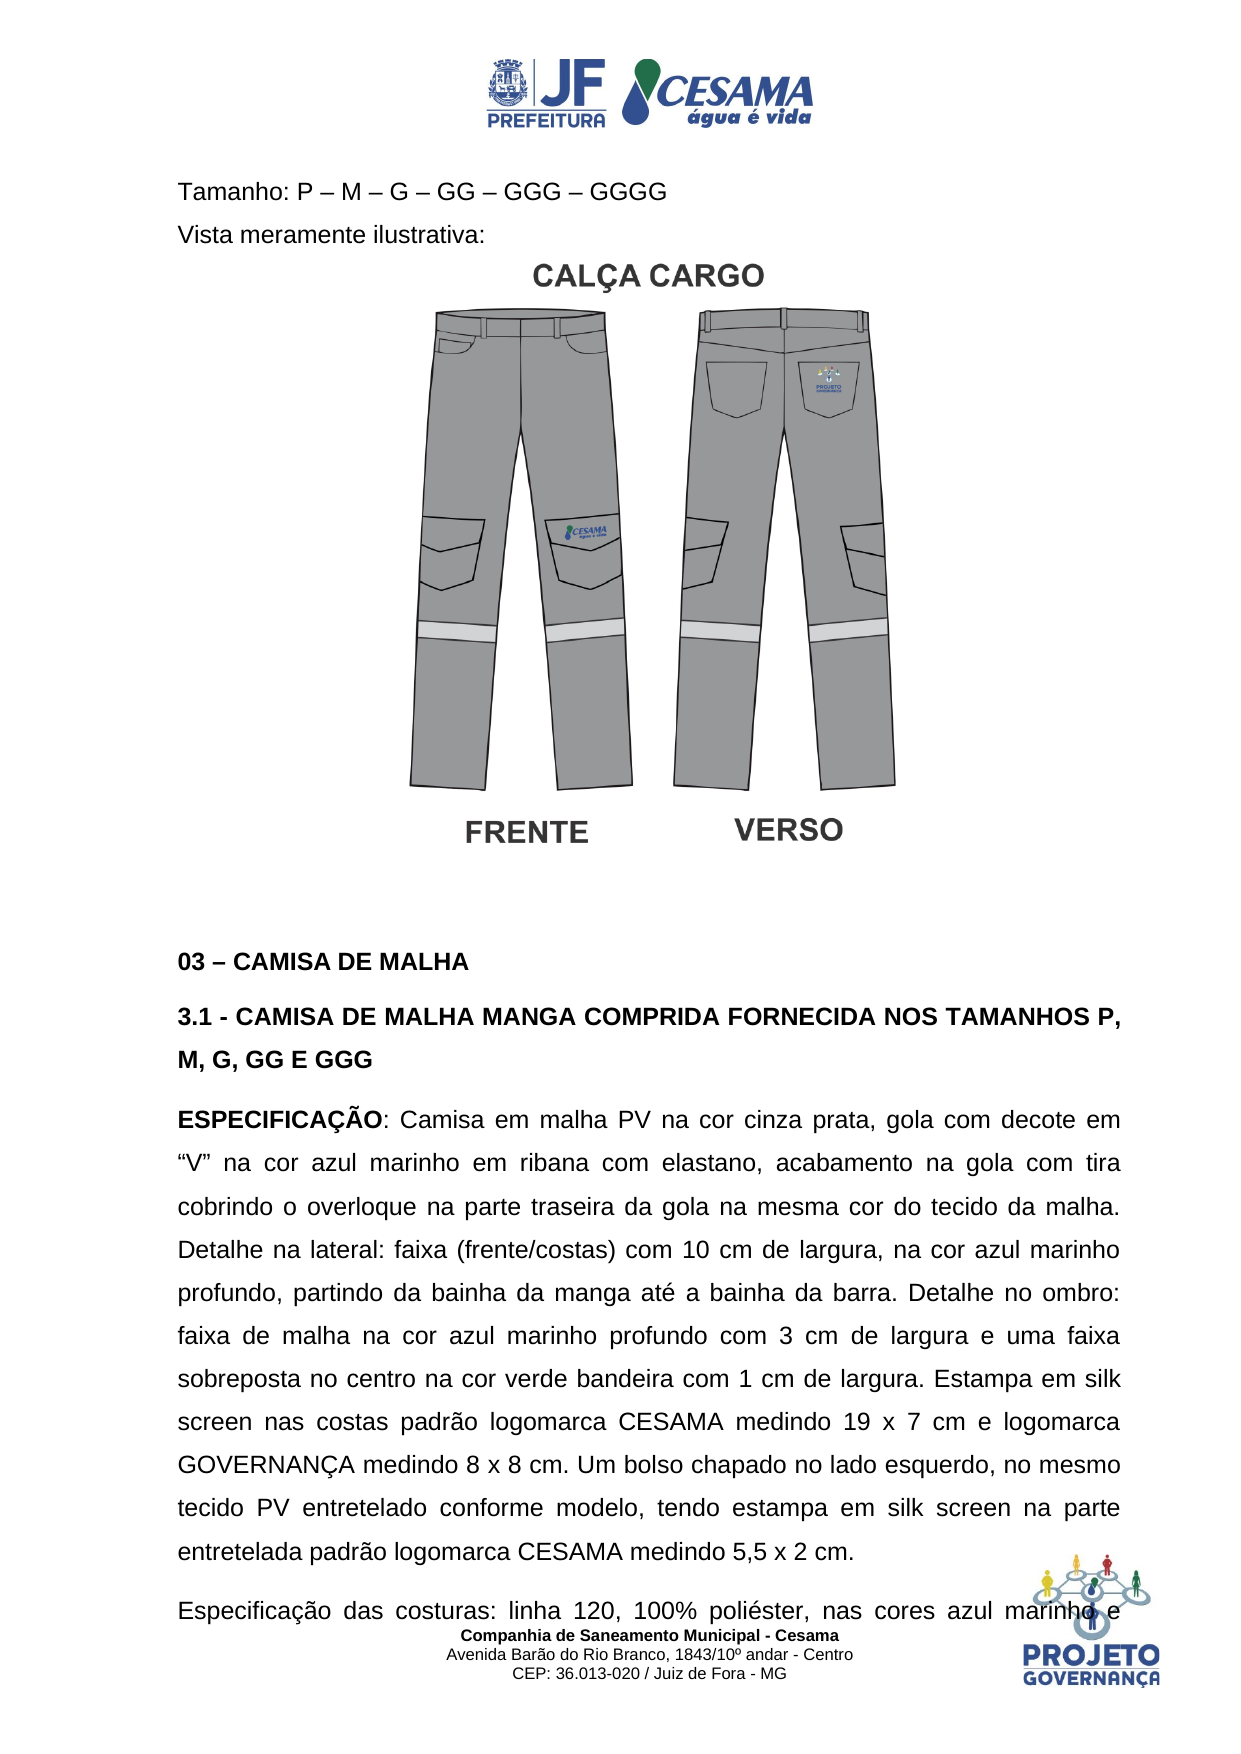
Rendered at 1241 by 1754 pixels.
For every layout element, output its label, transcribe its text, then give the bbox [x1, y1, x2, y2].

subtitle 03 – CAMISA DE MALHA [177, 947, 1122, 976]
picture [1023, 1554, 1160, 1688]
picture [486, 59, 813, 128]
text Vista meramente ilustrativa: [177, 220, 1122, 249]
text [177, 1596, 1122, 1625]
text ESPECIFICAÇÃO: Camisa em malha PV na cor cinza prata, gola com decote em “V” na cor azul marinho em ribana com elastano, acabamento na gola com tira cobrindo o overloque na parte traseira da gola na mesma cor do tecido da malha. Detalhe na lateral: faixa (frente/costas) com 10 cm de largura, na cor azul marinho profundo, partindo da bainha da manga até a bainha da barra. Detalhe no ombro: faixa de malha na cor azul marinho profundo com 3 cm de largura e uma faixa sobreposta no centro na cor verde bandeira com 1 cm de largura. Estampa em silk screen nas costas padrão logomarca CESAMA medindo 19 x 7 cm e logomarca GOVERNANÇA medindo 8 x 8 cm. Um bolso chapado no lado esquerdo, no mesmo tecido PV entretelado conforme modelo, tendo estampa em silk screen na parte entretelada padrão logomarca CESAMA medindo 5,5 x 2 cm. [177, 1105, 1122, 1565]
picture [403, 263, 896, 843]
text Tamanho: P – M – G – GG – GGG – GGGG [177, 177, 1122, 206]
text 3.1 - CAMISA DE MALHA MANGA COMPRIDA FORNECIDA NOS TAMANHOS P, M, G, GG E GGG [177, 1002, 1122, 1074]
